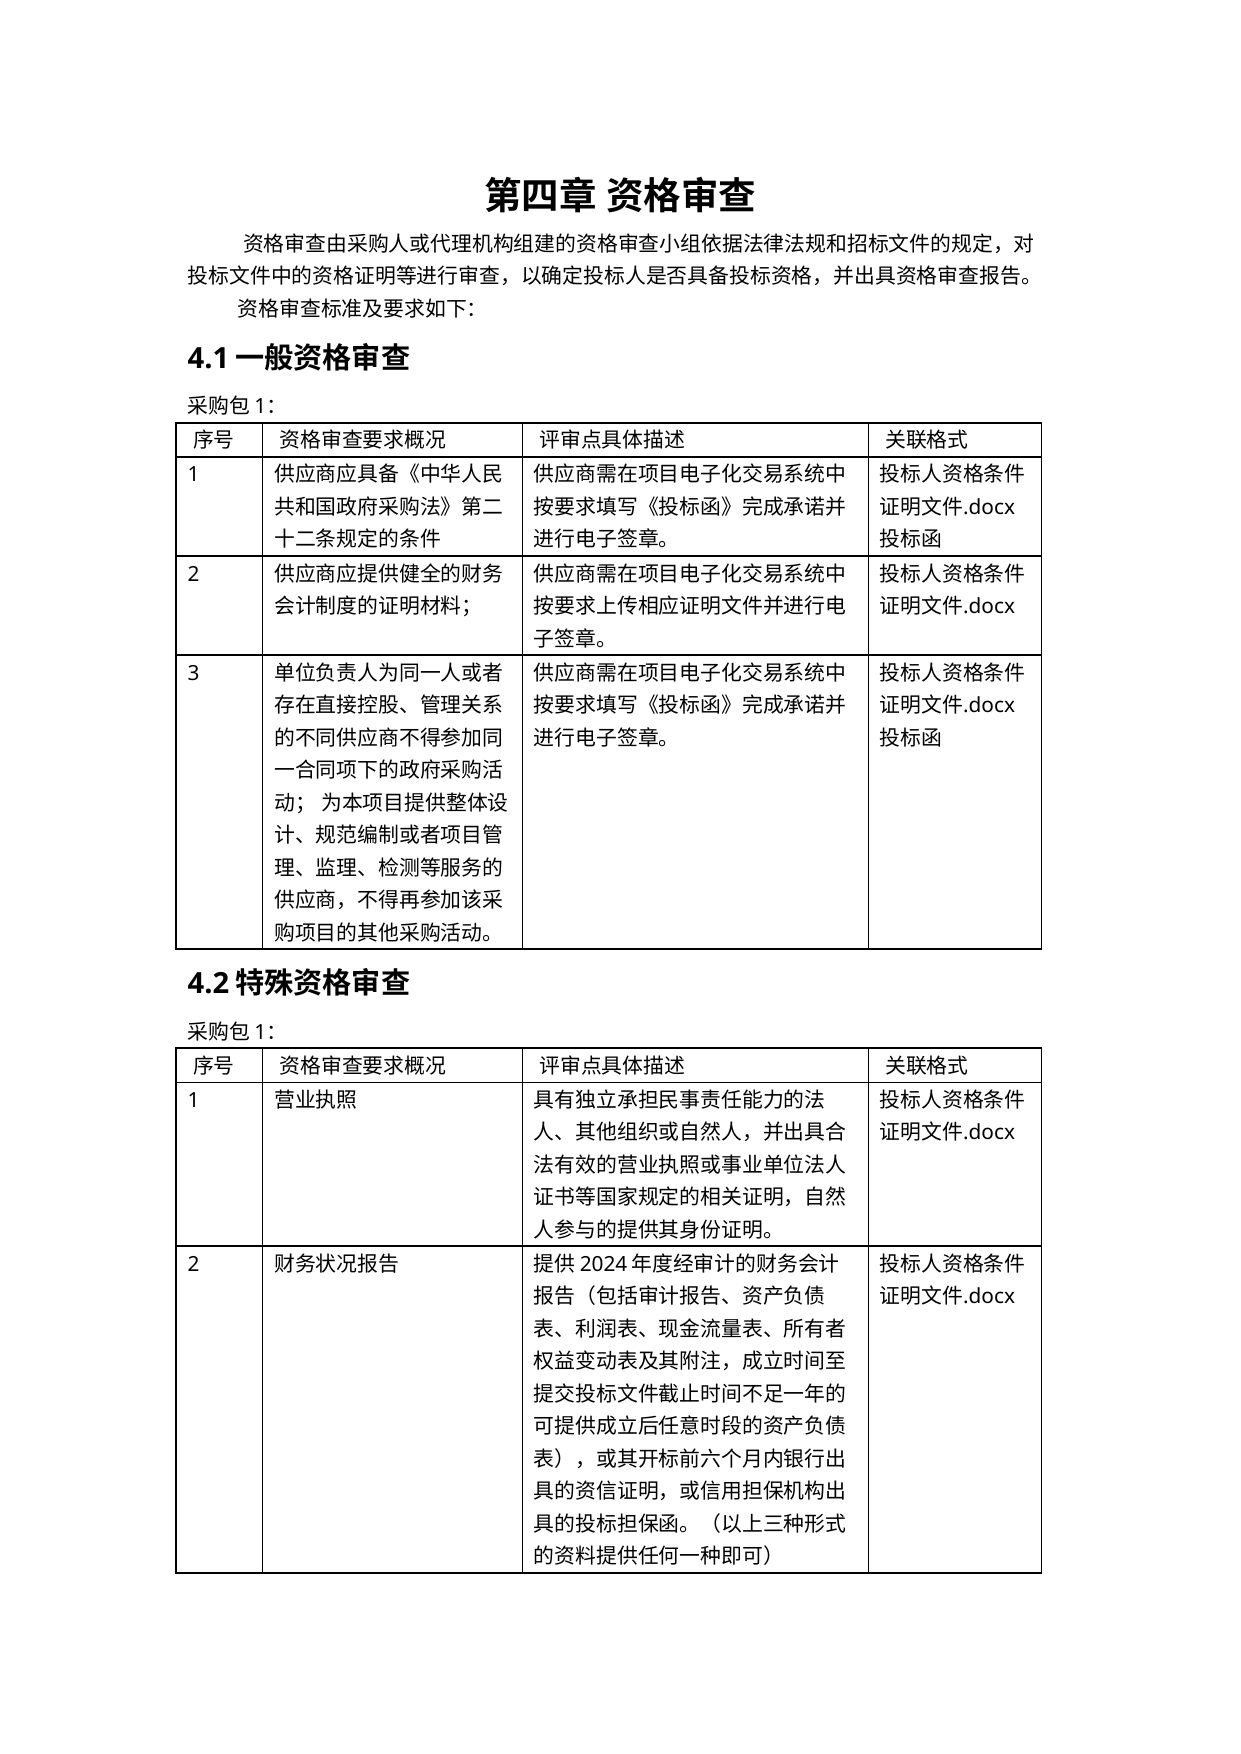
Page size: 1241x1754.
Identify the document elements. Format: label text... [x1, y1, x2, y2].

table_cell 1 [177, 458, 262, 555]
table_header 资格审查要求概况 [263, 424, 522, 456]
table_header 资格审查要求概况 [263, 1049, 522, 1081]
table_header 序号 [177, 1049, 262, 1081]
table_cell 单位负责人为同一人或者存在直接控股、管理关系的不同供应商不得参加同一合同项下的政府采购活动； 为本项目提供整体设计、规范编制或者项目管理、监理、检测等服务的供应商，不得再参加该采购项目的其他采购活动。 [263, 656, 522, 948]
table_header 关联格式 [869, 424, 1041, 456]
text 4.1一般资格审查 [187, 324, 1053, 389]
table_cell 1 [177, 1083, 262, 1245]
table_header 序号 [177, 424, 262, 456]
table_cell 财务状况报告 [263, 1247, 522, 1572]
text 资格审查标准及要求如下： [187, 292, 1053, 324]
table_cell 营业执照 [263, 1083, 522, 1245]
table_cell 投标人资格条件证明文件.docx [869, 1083, 1041, 1245]
text 资格审查由采购人或代理机构组建的资格审查小组依据法律法规和招标文件的规定，对投标文件中的资格证明等进行审查，以确定投标人是否具备投标资格，并出具资格审查报告。 [187, 227, 1053, 292]
table_cell 具有独立承担民事责任能力的法人、其他组织或自然人，并出具合法有效的营业执照或事业单位法人证书等国家规定的相关证明，自然人参与的提供其身份证明。 [523, 1083, 868, 1245]
table_cell 供应商应具备《中华人民共和国政府采购法》第二十二条规定的条件 [263, 458, 522, 555]
table_cell 2 [177, 557, 262, 654]
table_header 关联格式 [869, 1049, 1041, 1081]
table_cell 供应商需在项目电子化交易系统中按要求填写《投标函》完成承诺并进行电子签章。 [523, 458, 868, 555]
text 第四章 资格审查 [187, 162, 1053, 227]
text 采购包1： [187, 1015, 1053, 1047]
table_cell 供应商需在项目电子化交易系统中按要求填写《投标函》完成承诺并进行电子签章。 [523, 656, 868, 948]
table_cell 投标人资格条件证明文件.docx [869, 557, 1041, 654]
table_cell 2 [177, 1247, 262, 1572]
table_cell 3 [177, 656, 262, 948]
table_cell 供应商应提供健全的财务会计制度的证明材料； [263, 557, 522, 654]
table_cell 提供2024年度经审计的财务会计报告（包括审计报告、资产负债表、利润表、现金流量表、所有者权益变动表及其附注，成立时间至提交投标文件截止时间不足一年的可提供成立后任意时段的资产负债表），或其开标前六个月内银行出具的资信证明，或信用担保机构出具的投标担保函。（以上三种形式的资料提供任何一种即可） [523, 1247, 868, 1572]
text 4.2特殊资格审查 [187, 950, 1053, 1015]
table_cell 投标人资格条件证明文件.docx [869, 1247, 1041, 1572]
table_cell 投标人资格条件证明文件.docx 投标函 [869, 656, 1041, 948]
table_header 评审点具体描述 [523, 424, 868, 456]
table_header 评审点具体描述 [523, 1049, 868, 1081]
table_cell 投标人资格条件证明文件.docx 投标函 [869, 458, 1041, 555]
table_cell 供应商需在项目电子化交易系统中按要求上传相应证明文件并进行电子签章。 [523, 557, 868, 654]
text 采购包1： [187, 389, 1053, 422]
